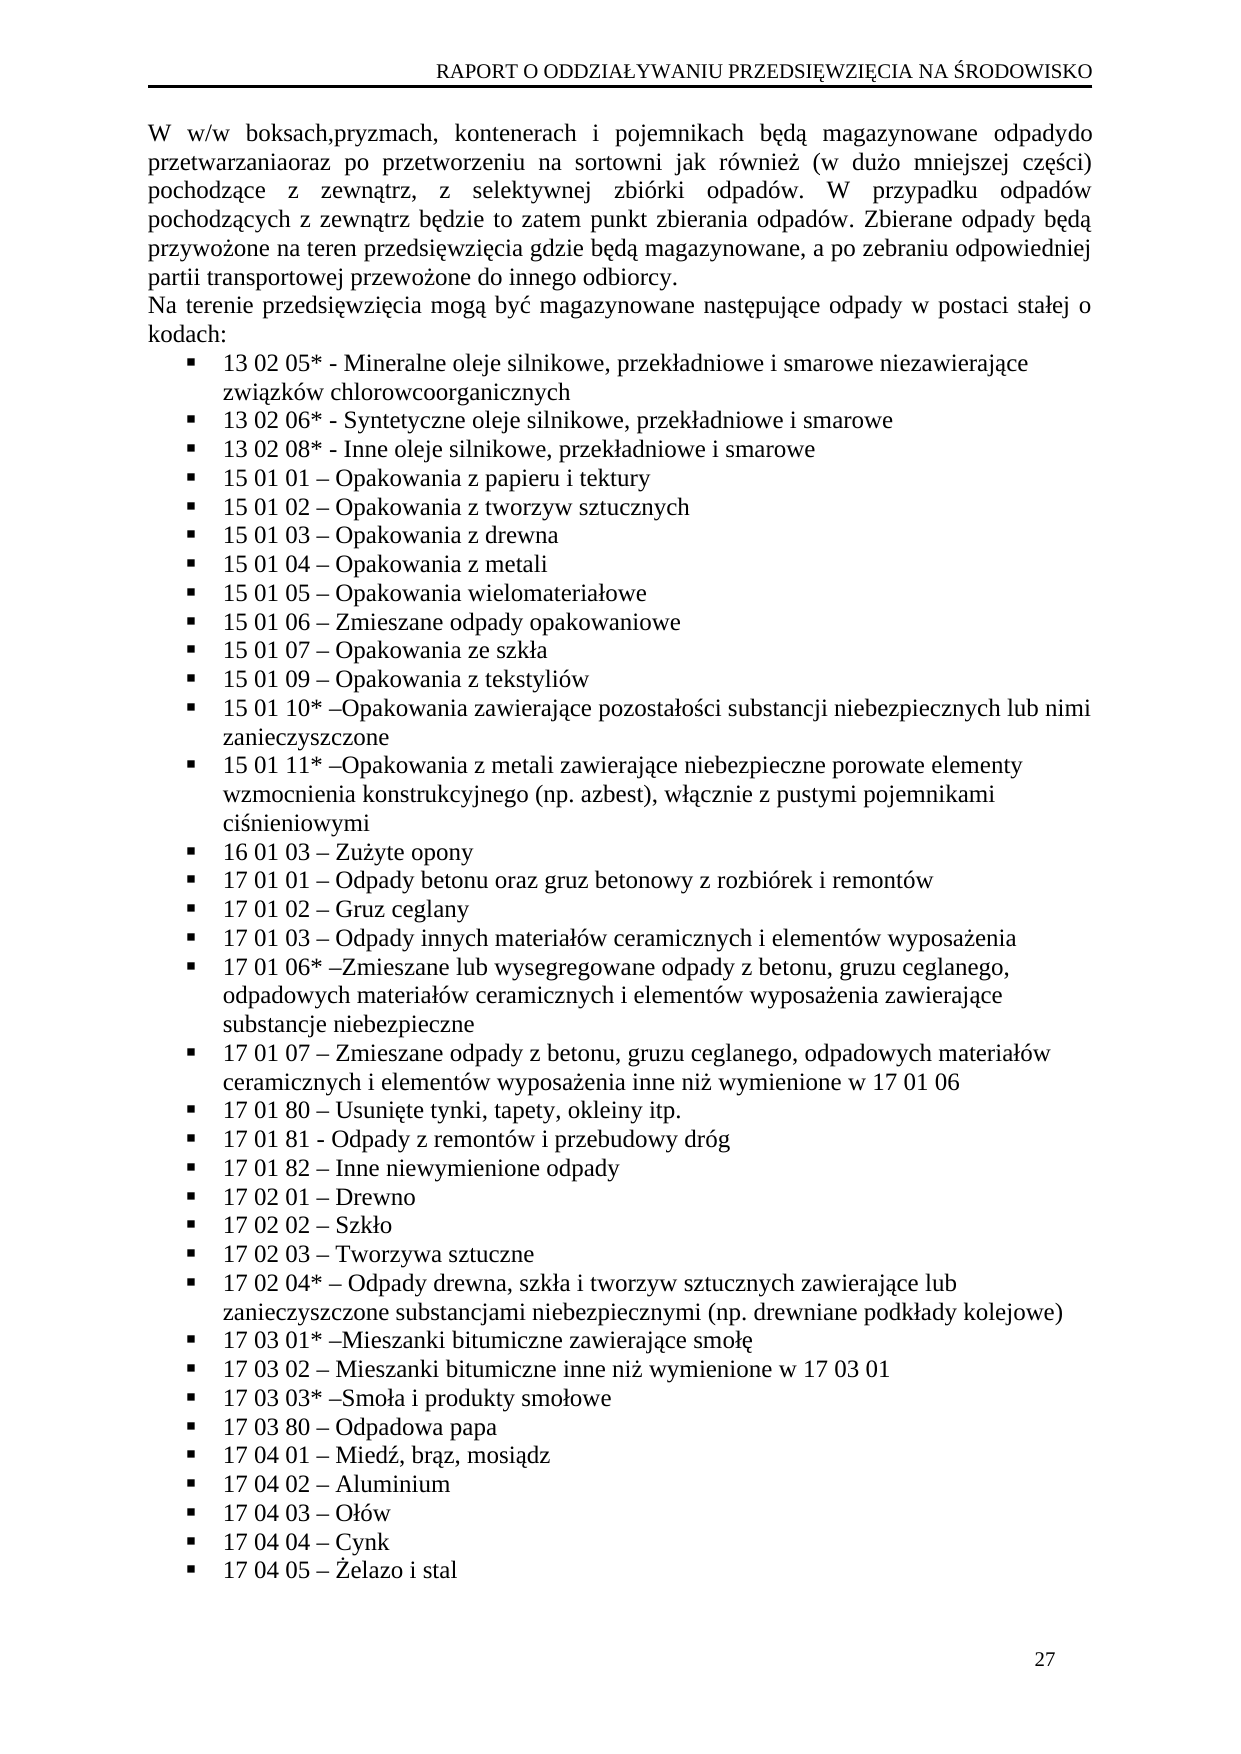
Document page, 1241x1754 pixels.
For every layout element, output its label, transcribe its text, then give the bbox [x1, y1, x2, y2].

list 15 01 03 – Opakowania z drewna [185, 521, 1092, 549]
list 15 01 06 – Zmieszane odpady opakowaniowe [185, 607, 1092, 636]
list 17 02 03 – Tworzywa sztuczne [185, 1239, 1092, 1268]
list 15 01 04 – Opakowania z metali [185, 549, 1092, 578]
list 17 01 80 – Usunięte tynki, tapety, okleiny itp. [185, 1096, 1092, 1124]
list 17 01 02 – Gruz ceglany [185, 894, 1092, 923]
list 13 02 05* - Mineralne oleje silnikowe, przekładniowe i smarowe niezawierające związków chlorowcoorganicznych [185, 348, 1092, 406]
list 17 03 02 – Mieszanki bitumiczne inne niż wymienione w 17 03 01 [185, 1354, 1092, 1383]
list 15 01 10* –Opakowania zawierające pozostałości substancji niebezpiecznych lub nimi zanieczyszczone [185, 693, 1092, 751]
list 13 02 06* - Syntetyczne oleje silnikowe, przekładniowe i smarowe [185, 406, 1092, 434]
list 16 01 03 – Zużyte opony [185, 837, 1092, 866]
list 15 01 01 – Opakowania z papieru i tektury [185, 463, 1092, 492]
list 13 02 08* - Inne oleje silnikowe, przekładniowe i smarowe [185, 434, 1092, 463]
list 15 01 11* –Opakowania z metali zawierające niebezpieczne porowate elementy wzmocnienia konstrukcyjnego (np. azbest), włącznie z pustymi pojemnikami ciśnieniowymi [185, 751, 1092, 837]
list 17 02 04* – Odpady drewna, szkła i tworzyw sztucznych zawierające lub zanieczyszczone substancjami niebezpiecznymi (np. drewniane podkłady kolejowe) [185, 1268, 1092, 1326]
list 17 04 03 – Ołów [185, 1498, 1092, 1527]
list 17 01 82 – Inne niewymienione odpady [185, 1153, 1092, 1182]
list 17 01 01 – Odpady betonu oraz gruz betonowy z rozbiórek i remontów [185, 866, 1092, 894]
list 17 04 01 – Miedź, brąz, mosiądz [185, 1441, 1092, 1469]
list 17 03 03* –Smoła i produkty smołowe [185, 1383, 1092, 1412]
list 15 01 05 – Opakowania wielomateriałowe [185, 578, 1092, 607]
list 17 03 01* –Mieszanki bitumiczne zawierające smołę [185, 1326, 1092, 1354]
list 15 01 09 – Opakowania z tekstyliów [185, 664, 1092, 693]
list 17 01 03 – Odpady innych materiałów ceramicznych i elementów wyposażenia [185, 923, 1092, 952]
list 15 01 02 – Opakowania z tworzyw sztucznych [185, 492, 1092, 521]
text Na terenie przedsięwzięcia mogą być magazynowane następujące odpady w postaci stałej o kodach: [148, 291, 1092, 348]
list 17 01 06* –Zmieszane lub wysegregowane odpady z betonu, gruzu ceglanego, odpadowych materiałów ceramicznych i elementów wyposażenia zawierające substancje niebezpieczne [185, 952, 1092, 1038]
text W w/w boksach,pryzmach, kontenerach i pojemnikach będą magazynowane odpadydo przetwarzaniaoraz po przetworzeniu na sortowni jak również (w dużo mniejszej części) pochodzące z zewnątrz, z selektywnej zbiórki odpadów. W przypadku odpadów pochodzących z zewnątrz będzie to zatem punkt zbierania odpadów. Zbierane odpady będą przywożone na teren przedsięwzięcia gdzie będą magazynowane, a po zebraniu odpowiedniej partii transportowej przewożone do innego odbiorcy. [148, 118, 1092, 291]
list 17 01 07 – Zmieszane odpady z betonu, gruzu ceglanego, odpadowych materiałów ceramicznych i elementów wyposażenia inne niż wymienione w 17 01 06 [185, 1038, 1092, 1096]
list 17 02 01 – Drewno [185, 1182, 1092, 1211]
list 17 03 80 – Odpadowa papa [185, 1412, 1092, 1441]
list 17 01 81 - Odpady z remontów i przebudowy dróg [185, 1124, 1092, 1153]
list 17 04 04 – Cynk [185, 1527, 1092, 1556]
list 15 01 07 – Opakowania ze szkła [185, 636, 1092, 664]
list 17 02 02 – Szkło [185, 1211, 1092, 1239]
list 17 04 02 – Aluminium [185, 1469, 1092, 1498]
list 17 04 05 – Żelazo i stal [185, 1556, 1092, 1584]
